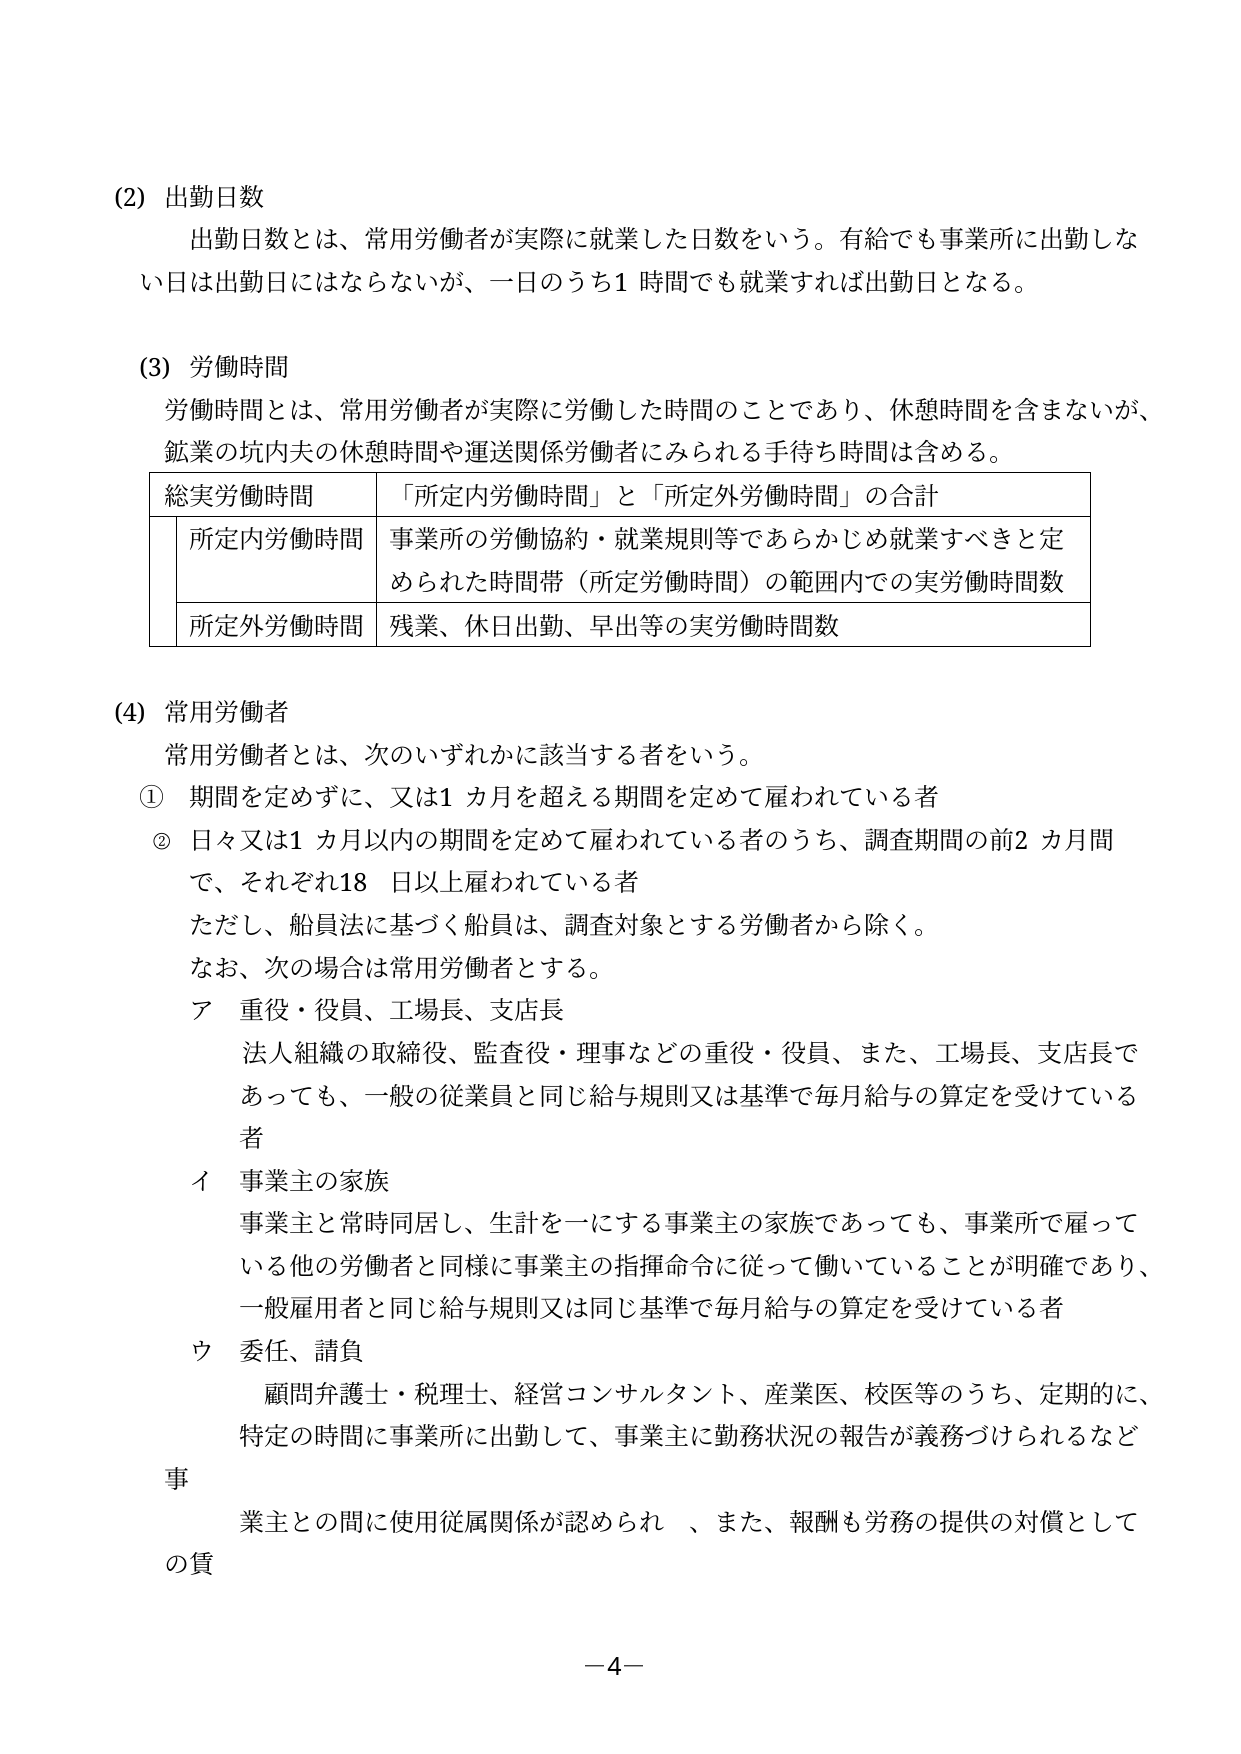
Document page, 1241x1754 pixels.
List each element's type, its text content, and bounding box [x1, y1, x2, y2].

text ② 日々又は1カ月以内の期間を定めて雇われている者のうち、調査期間の前2カ月間 [114, 817, 1139, 860]
table_cell 所定内労働時間 [177, 517, 376, 602]
text なお、次の場合は常用労働者とする。 [89, 945, 1139, 988]
text で、それぞれ18日以上雇われている者 [114, 860, 1139, 902]
text 業主との間に使用従属関係が認められ、また、報酬も労務の提供の対償としての賃 [139, 1499, 1139, 1584]
text イ 事業主の家族 [89, 1158, 1139, 1201]
table_cell 所定外労働時間 [177, 603, 376, 646]
text 常用労働者とは、次のいずれかに該当する者をいう。 [89, 732, 1139, 774]
text (2) 出勤日数 [74, 174, 1139, 217]
text 事業主と常時同居し、生計を一にする事業主の家族であっても、事業所で雇って [89, 1201, 1139, 1243]
text 法人組織の取締役、監査役・理事などの重役・役員、また、工場長、支店長であっても、一般の従業員と同じ給与規則又は基準で毎月給与の算定を受けている者 [89, 1030, 1139, 1158]
text 一般雇用者と同じ給与規則又は同じ基準で毎月給与の算定を受けている者 [114, 1286, 1139, 1328]
table_header 「所定内労働時間」と「所定外労働時間」の合計 [377, 473, 1090, 516]
table_cell 残業、休日出勤、早出等の実労働時間数 [377, 603, 1090, 646]
text 顧問弁護士・税理士、経営コンサルタント、産業医、校医等のうち、定期的に、 [89, 1371, 1139, 1414]
text 労働時間とは、常用労働者が実際に労働した時間のことであり、休憩時間を含まないが、鉱業の坑内夫の休憩時間や運送関係労働者にみられる手待ち時間は含める。 [89, 387, 1139, 472]
table_cell [150, 517, 176, 646]
text (3) 労働時間 [89, 344, 1139, 387]
text ① 期間を定めずに、又は1カ月を超える期間を定めて雇われている者 [89, 774, 1139, 817]
text ただし、船員法に基づく船員は、調査対象とする労働者から除く。 [89, 902, 1139, 945]
text 特定の時間に事業所に出勤して、事業主に勤務状況の報告が義務づけられるなど事 [139, 1414, 1139, 1499]
table_cell 事業所の労働協約・就業規則等であらかじめ就業すべきと定められた時間帯（所定労働時間）の範囲内での実労働時間数 [377, 517, 1090, 602]
text ア 重役・役員、工場長、支店長 [89, 988, 1139, 1030]
text ウ 委任、請負 [89, 1328, 1139, 1371]
text (4) 常用労働者 [89, 689, 1139, 732]
text いる他の労働者と同様に事業主の指揮命令に従って働いていることが明確であり、 [114, 1243, 1139, 1286]
text 出勤日数とは、常用労働者が実際に就業した日数をいう。有給でも事業所に出勤しない日は出勤日にはならないが、一日のうち1時間でも就業すれば出勤日となる。 [89, 217, 1139, 302]
table_header 総実労働時間 [150, 473, 376, 516]
